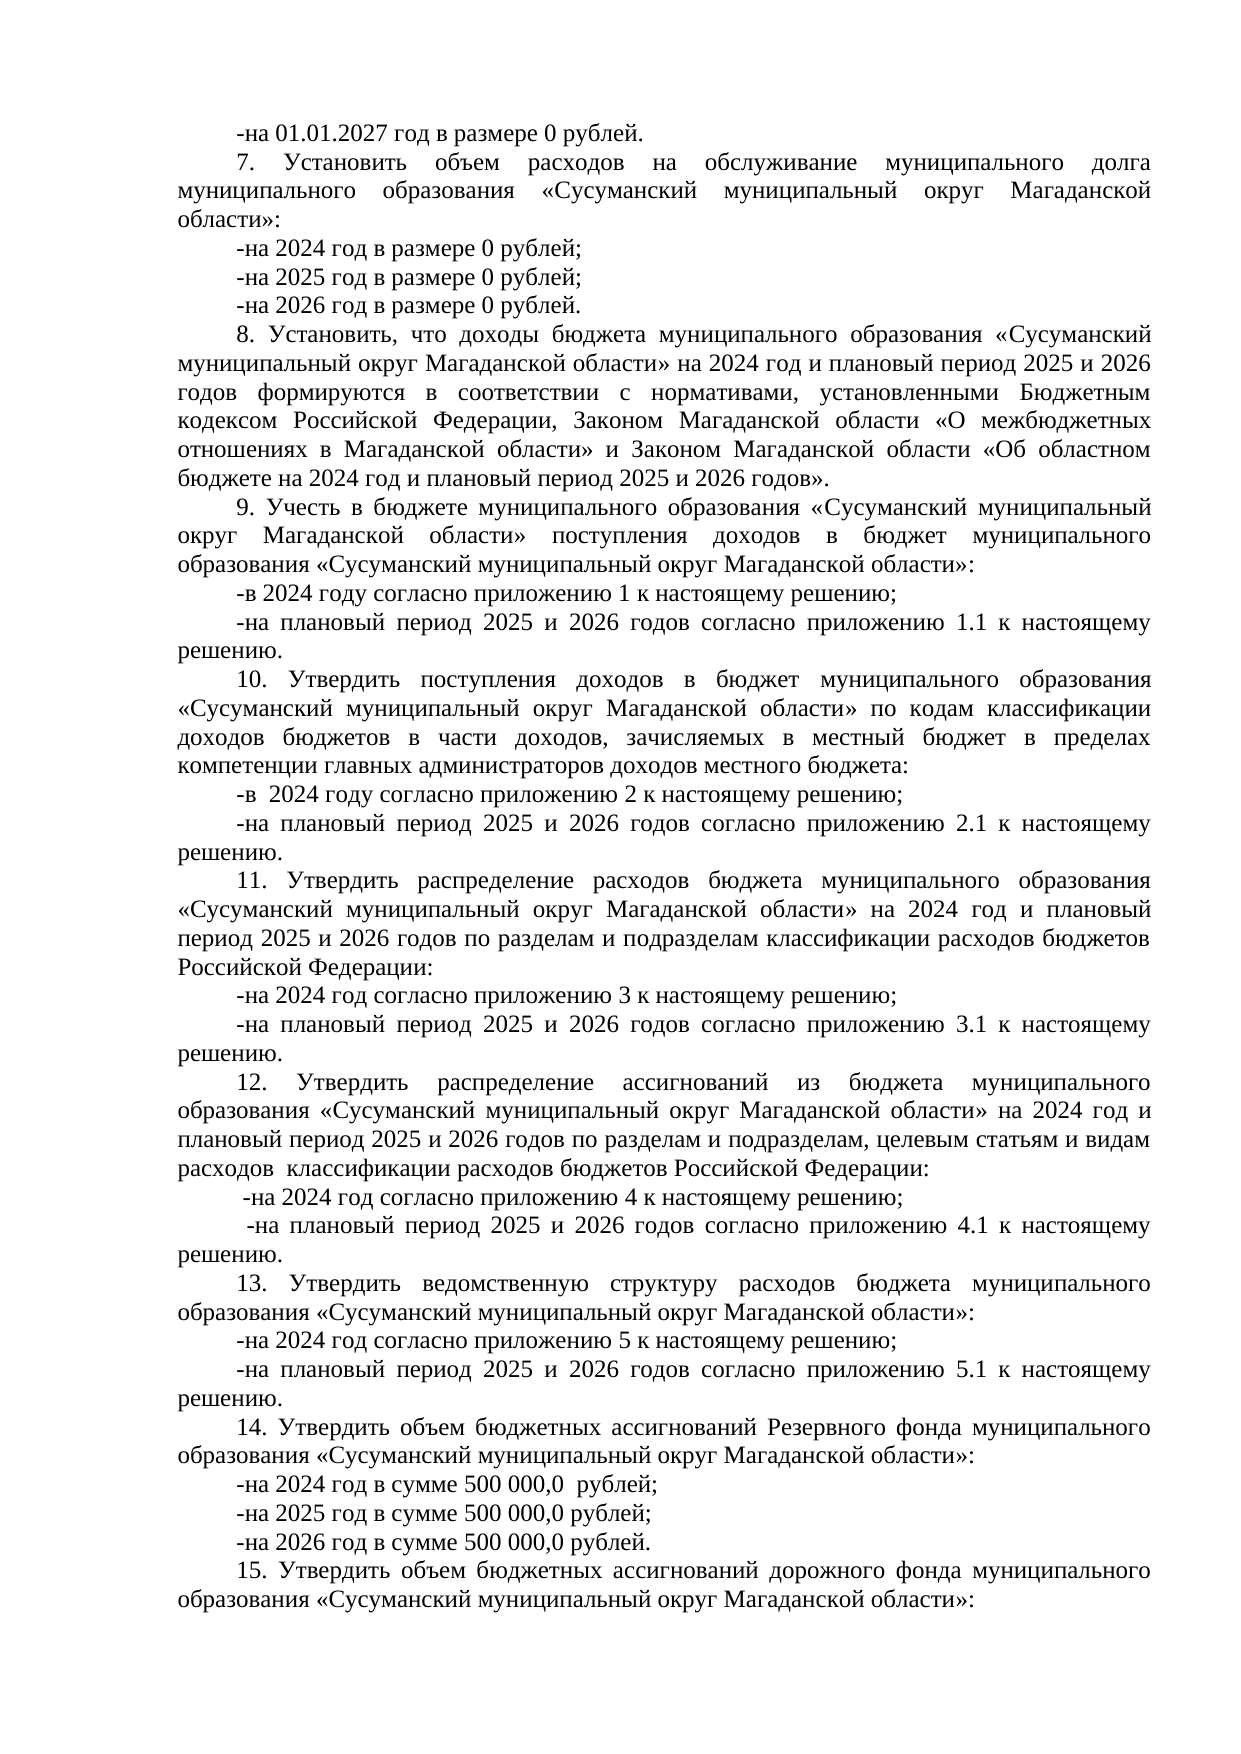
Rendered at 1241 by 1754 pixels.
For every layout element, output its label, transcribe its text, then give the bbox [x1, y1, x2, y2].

text -на плановый период 2025 и 2026 годов согласно приложению 4.1 к настоящему решению. [177, 1211, 1152, 1268]
text -на плановый период 2025 и 2026 годов согласно приложению 3.1 к настоящему решению. [177, 1009, 1152, 1067]
text -на 2024 год согласно приложению 3 к настоящему решению; [177, 981, 1152, 1009]
text 10. Утвердить поступления доходов в бюджет муниципального образования «Сусуманский муниципальный округ Магаданской области» по кодам классификации доходов бюджетов в части доходов, зачисляемых в местный бюджет в пределах компетенции главных администраторов доходов местного бюджета: [177, 664, 1152, 779]
text 8. Установить, что доходы бюджета муниципального образования «Сусуманский муниципальный округ Магаданской области» на 2024 год и плановый период 2025 и 2026 годов формируются в соответствии с нормативами, установленными Бюджетным кодексом Российской Федерации, Законом Магаданской области «О межбюджетных отношениях в Магаданской области» и Законом Магаданской области «Об областном бюджете на 2024 год и плановый период 2025 и 2026 годов». [177, 319, 1152, 492]
text 11. Утвердить распределение расходов бюджета муниципального образования «Сусуманский муниципальный округ Магаданской области» на 2024 год и плановый период 2025 и 2026 годов по разделам и подразделам классификации расходов бюджетов Российской Федерации: [177, 866, 1152, 981]
text -на плановый период 2025 и 2026 годов согласно приложению 2.1 к настоящему решению. [177, 808, 1152, 866]
text -на 01.01.2027 год в размере 0 рублей. [177, 118, 1152, 147]
text 9. Учесть в бюджете муниципального образования «Сусуманский муниципальный округ Магаданской области» поступления доходов в бюджет муниципального образования «Сусуманский муниципальный округ Магаданской области»: [177, 492, 1152, 578]
text -на 2024 год согласно приложению 5 к настоящему решению; [177, 1326, 1152, 1354]
text -на 2024 год согласно приложению 4 к настоящему решению; [177, 1182, 1152, 1211]
text -на 2025 год в сумме 500 000,0 рублей; [177, 1498, 1152, 1527]
text 13. Утвердить ведомственную структуру расходов бюджета муниципального образования «Сусуманский муниципальный округ Магаданской области»: [177, 1268, 1152, 1326]
text -на 2025 год в размере 0 рублей; [177, 262, 1152, 291]
text -на 2024 год в сумме 500 000,0 рублей; [177, 1469, 1152, 1498]
text -на 2026 год в размере 0 рублей. [177, 291, 1152, 319]
text -на плановый период 2025 и 2026 годов согласно приложению 1.1 к настоящему решению. [177, 607, 1152, 664]
text 14. Утвердить объем бюджетных ассигнований Резервного фонда муниципального образования «Сусуманский муниципальный округ Магаданской области»: [177, 1412, 1152, 1469]
text -в 2024 году согласно приложению 1 к настоящему решению; [177, 578, 1152, 607]
text -на плановый период 2025 и 2026 годов согласно приложению 5.1 к настоящему решению. [177, 1354, 1152, 1412]
text -в 2024 году согласно приложению 2 к настоящему решению; [177, 779, 1152, 808]
text -на 2024 год в размере 0 рублей; [177, 233, 1152, 262]
text 15. Утвердить объем бюджетных ассигнований дорожного фонда муниципального образования «Сусуманский муниципальный округ Магаданской области»: [177, 1556, 1152, 1613]
text -на 2026 год в сумме 500 000,0 рублей. [177, 1527, 1152, 1556]
text 12. Утвердить распределение ассигнований из бюджета муниципального образования «Сусуманский муниципальный округ Магаданской области» на 2024 год и плановый период 2025 и 2026 годов по разделам и подразделам, целевым статьям и видам расходов классификации расходов бюджетов Российской Федерации: [177, 1067, 1152, 1182]
text 7. Установить объем расходов на обслуживание муниципального долга муниципального образования «Сусуманский муниципальный округ Магаданской области»: [177, 147, 1152, 233]
